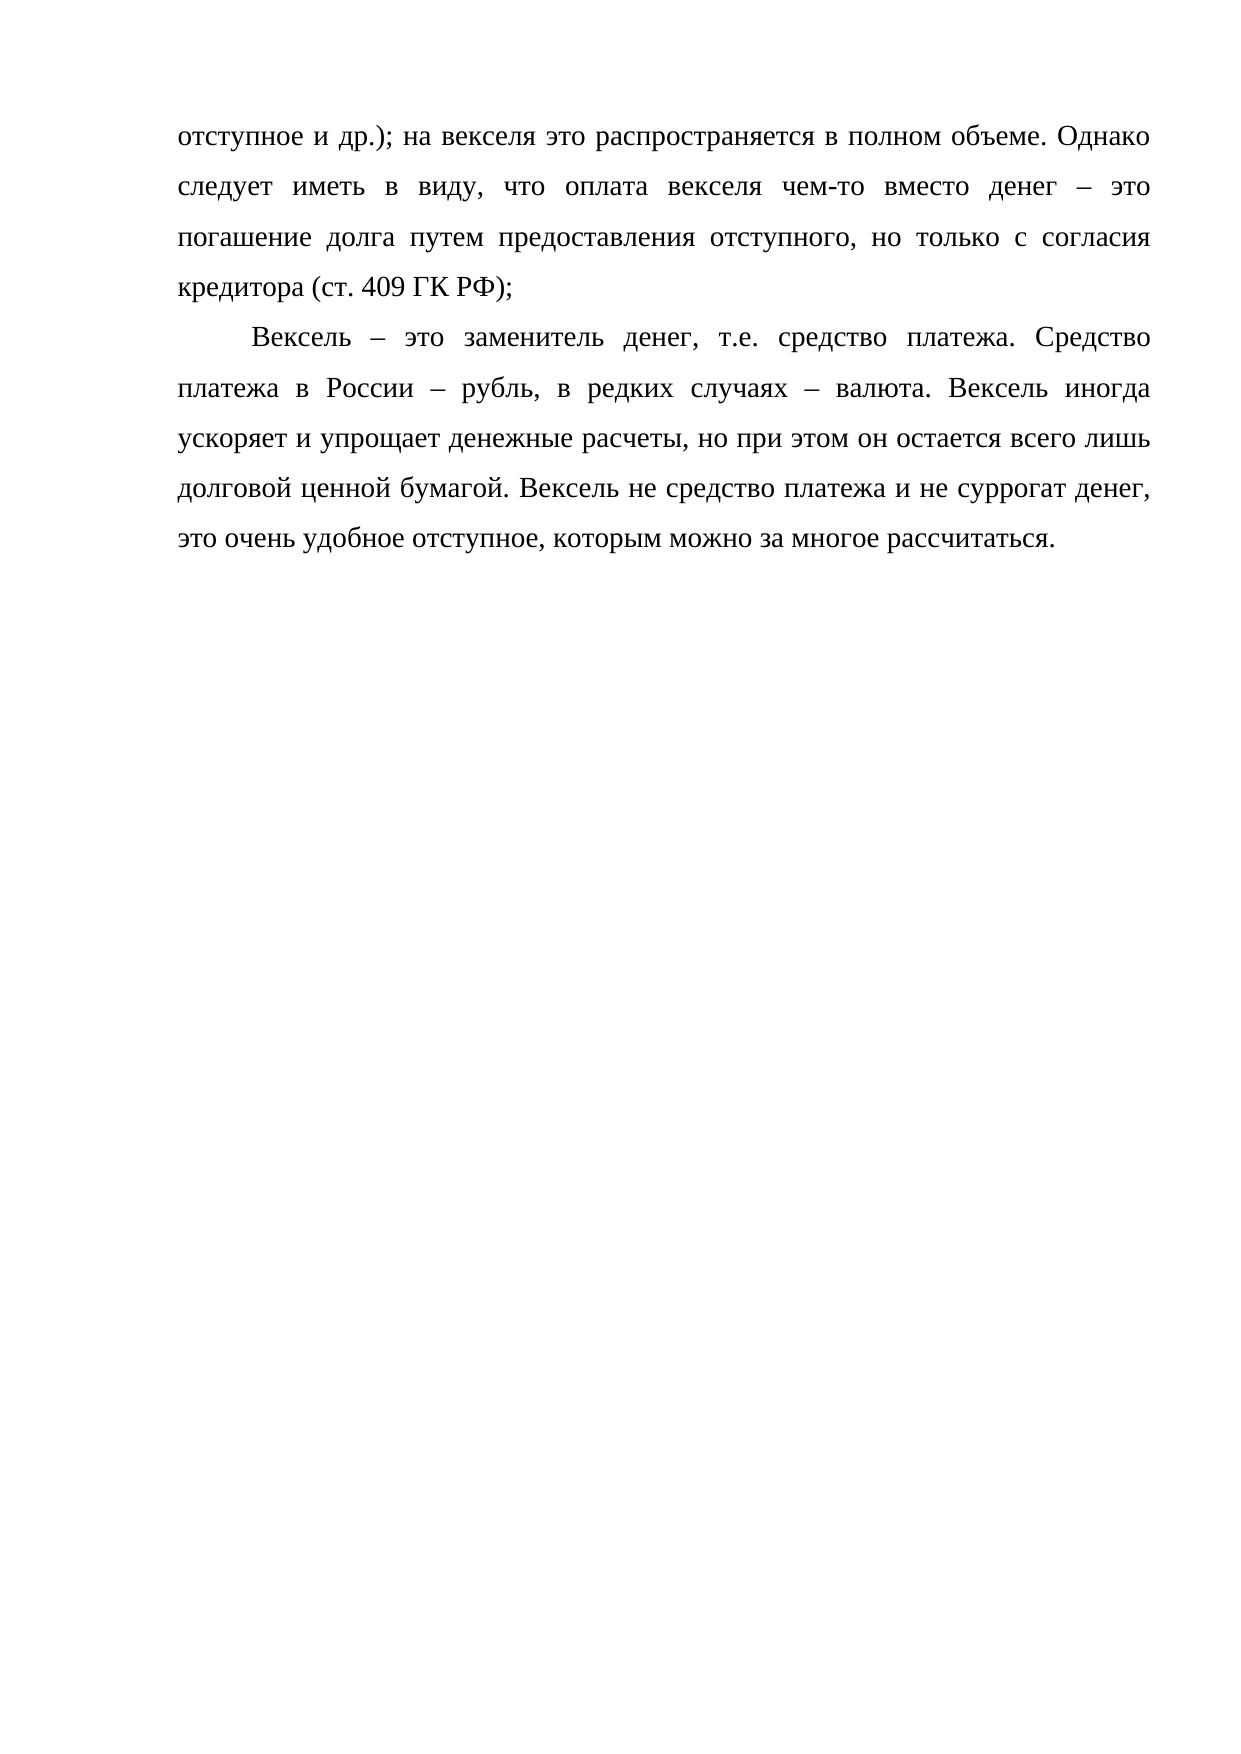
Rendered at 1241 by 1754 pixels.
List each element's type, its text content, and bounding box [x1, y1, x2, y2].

text Вексель – это заменитель денег, т.е. средство платежа. Средство платежа в России – рубль, в редких случаях – валюта. Вексель иногда ускоряет и упрощает денежные расчеты, но при этом он остается всего лишь долговой ценной бумагой. Вексель не средство платежа и не суррогат денег, это очень удобное отступное, которым можно за многое рассчитаться. [177, 319, 1152, 554]
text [177, 118, 1152, 303]
